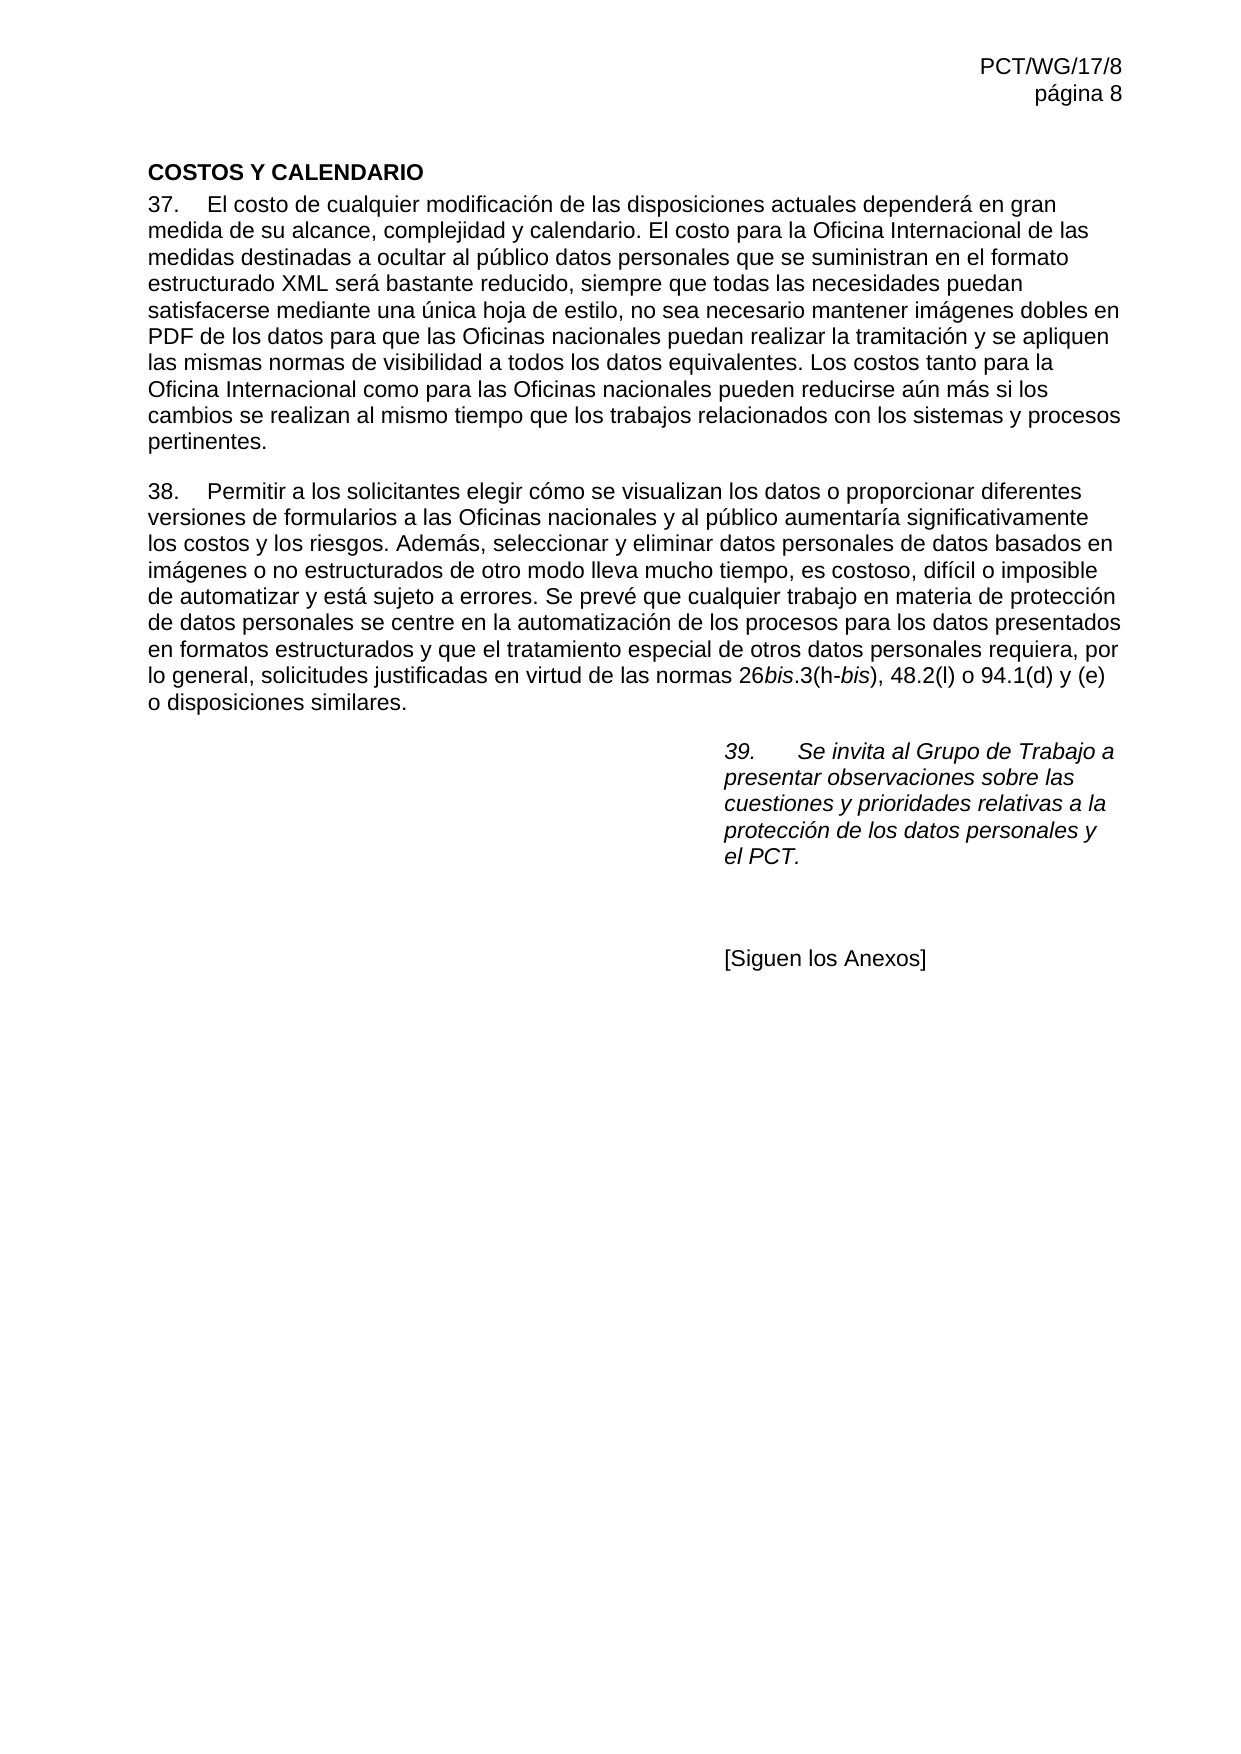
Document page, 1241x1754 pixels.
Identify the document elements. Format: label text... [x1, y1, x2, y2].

text El costo de cualquier modificación de las disposiciones actuales dependerá en gran medida de su alcance, complejidad y calendario. El costo para la Oficina Internacional de las medidas destinadas a ocultar al público datos personales que se suministran en el formato estructurado XML será bastante reducido, siempre que todas las necesidades puedan satisfacerse mediante una única hoja de estilo, no sea necesario mantener imágenes dobles en PDF de los datos para que las Oficinas nacionales puedan realizar la tramitación y se apliquen las mismas normas de visibilidad a todos los datos equivalentes. Los costos tanto para la Oficina Internacional como para las Oficinas nacionales pueden reducirse aún más si los cambios se realizan al mismo tiempo que los trabajos relacionados con los sistemas y procesos pertinentes. [148, 191, 1122, 455]
text Permitir a los solicitantes elegir cómo se visualizan los datos o proporcionar diferentes versiones de formularios a las Oficinas nacionales y al público aumentaría significativamente los costos y los riesgos. Además, seleccionar y eliminar datos personales de datos basados en imágenes o no estructurados de otro modo lleva mucho tiempo, es costoso, difícil o imposible de automatizar y está sujeto a errores. Se prevé que cualquier trabajo en materia de protección de datos personales se centre en la automatización de los procesos para los datos presentados en formatos estructurados y que el tratamiento especial de otros datos personales requiera, por lo general, solicitudes justificadas en virtud de las normas 26bis.3(h-bis), 48.2(l) o 94.1(d) y (e) o disposiciones similares. [148, 478, 1122, 715]
text [Siguen los Anexos] [724, 944, 1122, 971]
subtitle Costos y calendario [148, 158, 1122, 185]
text Se invita al Grupo de Trabajo a presentar observaciones sobre las cuestiones y prioridades relativas a la protección de los datos personales y el PCT. [724, 738, 1122, 869]
